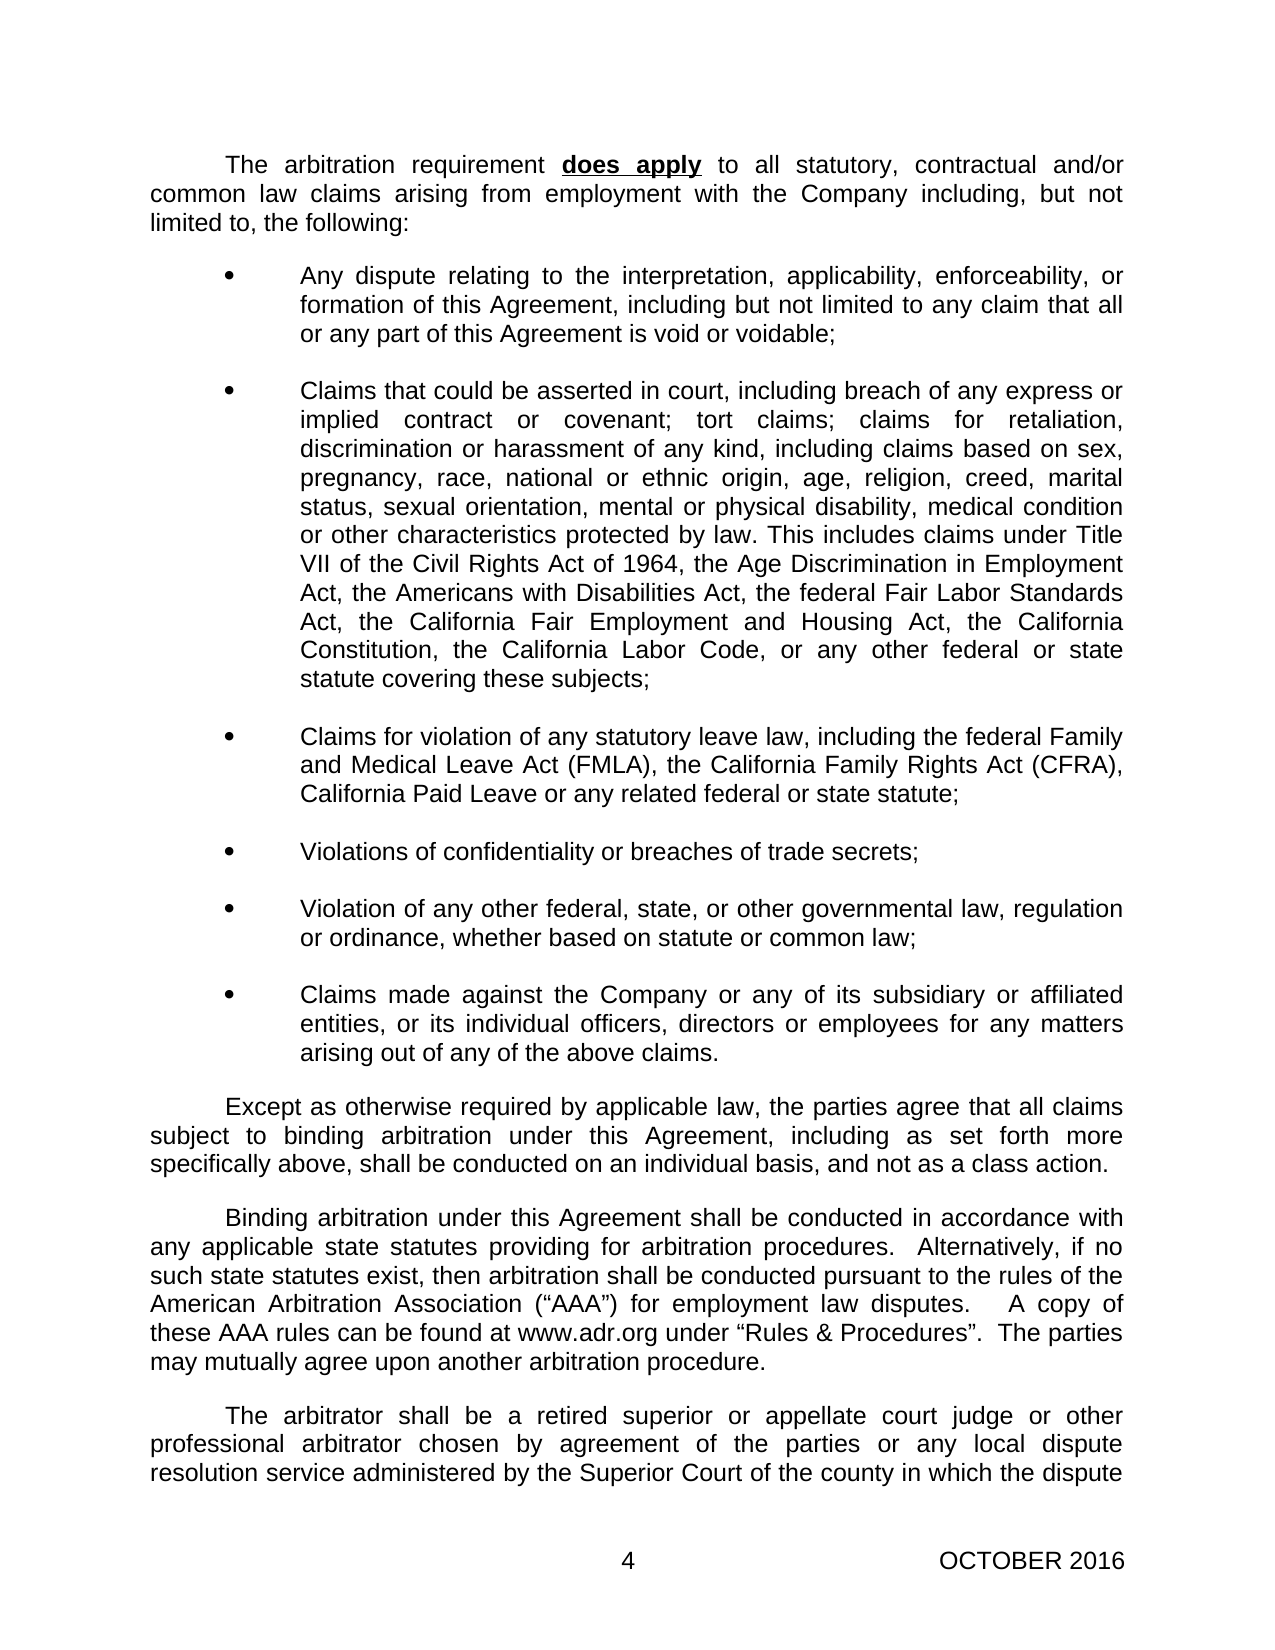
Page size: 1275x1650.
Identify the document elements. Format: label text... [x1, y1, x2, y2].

list Claims made against the Company or any of its subsidiary or affiliated entities, or its individual officers, directors or employees for any matters arising out of any of the above claims. [225, 981, 1125, 1067]
list Claims that could be asserted in court, including breach of any express or implied contract or covenant; tort claims; claims for retaliation, discrimination or harassment of any kind, including claims based on sex, pregnancy, race, national or ethnic origin, age, religion, creed, marital status, sexual orientation, mental or physical disability, medical condition or other characteristics protected by law. This includes claims under Title VII of the Civil Rights Act of 1964, the Age Discrimination in Employment Act, the Americans with Disabilities Act, the federal Fair Labor Standards Act, the California Fair Employment and Housing Act, the California Constitution, the California Labor Code, or any other federal or state statute covering these subjects; [225, 376, 1125, 693]
list Claims for violation of any statutory leave law, including the federal Family and Medical Leave Act (FMLA), the California Family Rights Act (CFRA), California Paid Leave or any related federal or state statute; [225, 721, 1125, 808]
list Any dispute relating to the interpretation, applicability, enforceability, or formation of this Agreement, including but not limited to any claim that all or any part of this Agreement is void or voidable; [225, 261, 1125, 348]
text The arbitration requirement does apply to all statutory, contractual and/or common law claims arising from employment with the Company including, but not limited to, the following: [150, 150, 1125, 236]
list Violation of any other federal, state, or other governmental law, regulation or ordinance, whether based on statute or common law; [225, 894, 1125, 952]
list Violations of confidentiality or breaches of trade secrets; [225, 837, 1125, 865]
text Binding arbitration under this Agreement shall be conducted in accordance with any applicable state statutes providing for arbitration procedures. Alternatively, if no such state statutes exist, then arbitration shall be conducted pursuant to the rules of the American Arbitration Association (“AAA”) for employment law disputes. A copy of these AAA rules can be found at www.adr.org under “Rules & Procedures”. The parties may mutually agree upon another arbitration procedure. [150, 1203, 1125, 1376]
text Except as otherwise required by applicable law, the parties agree that all claims subject to binding arbitration under this Agreement, including as set forth more specifically above, shall be conducted on an individual basis, and not as a class action. [150, 1092, 1125, 1178]
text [150, 1401, 1125, 1487]
